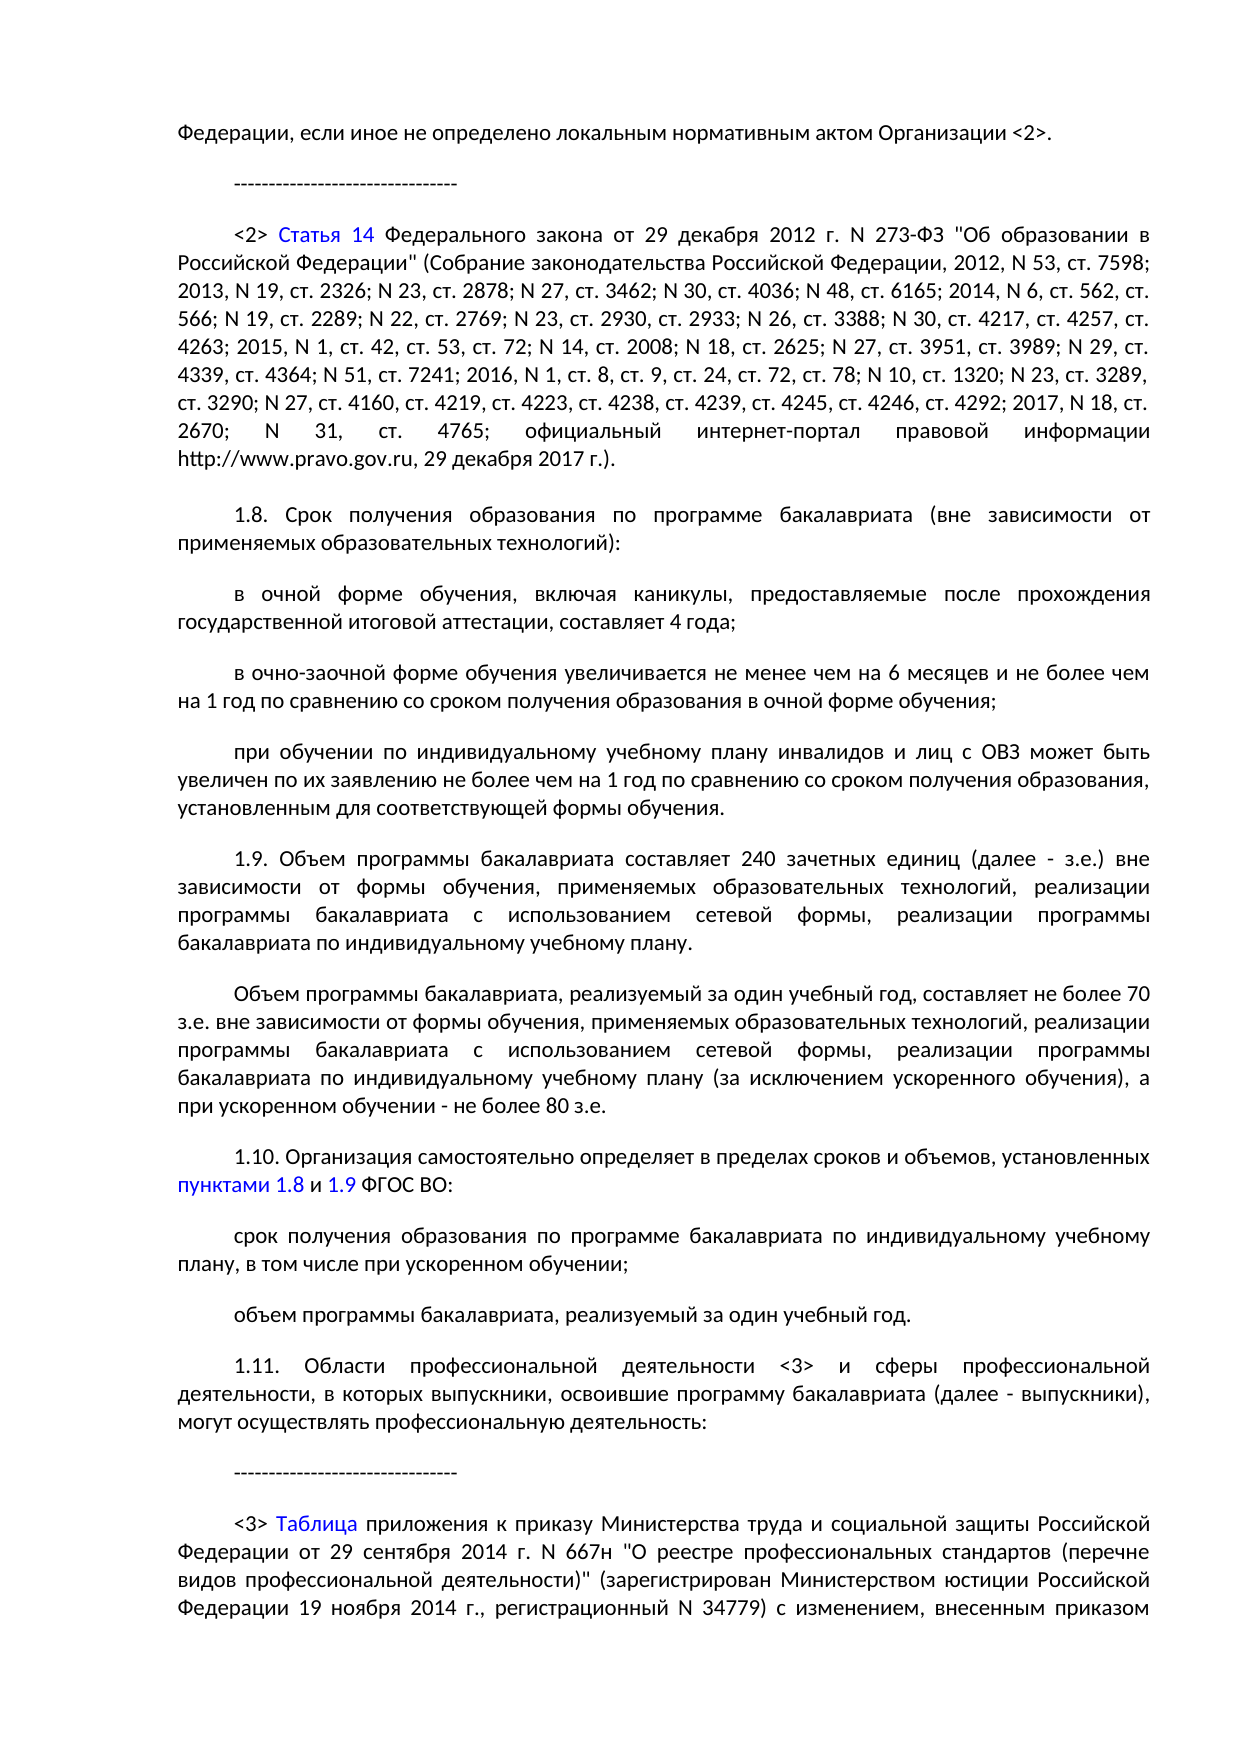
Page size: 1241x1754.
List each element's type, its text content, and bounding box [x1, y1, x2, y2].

text 1.8. Срок получения образования по программе бакалавриата (вне зависимости от применяемых образовательных технологий): [177, 500, 1152, 556]
text в очной форме обучения, включая каникулы, предоставляемые после прохождения государственной итоговой аттестации, составляет 4 года; [177, 579, 1152, 635]
text срок получения образования по программе бакалавриата по индивидуальному учебному плану, в том числе при ускоренном обучении; [177, 1221, 1152, 1277]
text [177, 1509, 1152, 1621]
text -------------------------------- [177, 1458, 1152, 1486]
text объем программы бакалавриата, реализуемый за один учебный год. [177, 1300, 1152, 1328]
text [177, 118, 1152, 146]
text -------------------------------- [177, 169, 1152, 197]
text Объем программы бакалавриата, реализуемый за один учебный год, составляет не более 70 з.е. вне зависимости от формы обучения, применяемых образовательных технологий, реализации программы бакалавриата с использованием сетевой формы, реализации программы бакалавриата по индивидуальному учебному плану (за исключением ускоренного обучения), а при ускоренном обучении - не более 80 з.е. [177, 979, 1152, 1119]
text 1.10. Организация самостоятельно определяет в пределах сроков и объемов, установленных пунктами 1.8 и 1.9 ФГОС ВО: [177, 1142, 1152, 1198]
text <2> Статья 14 Федерального закона от 29 декабря 2012 г. N 273-ФЗ "Об образовании в Российской Федерации" (Собрание законодательства Российской Федерации, 2012, N 53, ст. 7598; 2013, N 19, ст. 2326; N 23, ст. 2878; N 27, ст. 3462; N 30, ст. 4036; N 48, ст. 6165; 2014, N 6, ст. 562, ст. 566; N 19, ст. 2289; N 22, ст. 2769; N 23, ст. 2930, ст. 2933; N 26, ст. 3388; N 30, ст. 4217, ст. 4257, ст. 4263; 2015, N 1, ст. 42, ст. 53, ст. 72; N 14, ст. 2008; N 18, ст. 2625; N 27, ст. 3951, ст. 3989; N 29, ст. 4339, ст. 4364; N 51, ст. 7241; 2016, N 1, ст. 8, ст. 9, ст. 24, ст. 72, ст. 78; N 10, ст. 1320; N 23, ст. 3289, ст. 3290; N 27, ст. 4160, ст. 4219, ст. 4223, ст. 4238, ст. 4239, ст. 4245, ст. 4246, ст. 4292; 2017, N 18, ст. 2670; N 31, ст. 4765; официальный интернет-портал правовой информации http://www.pravo.gov.ru, 29 декабря 2017 г.). [177, 220, 1152, 472]
text в очно-заочной форме обучения увеличивается не менее чем на 6 месяцев и не более чем на 1 год по сравнению со сроком получения образования в очной форме обучения; [177, 658, 1152, 714]
text при обучении по индивидуальному учебному плану инвалидов и лиц с ОВЗ может быть увеличен по их заявлению не более чем на 1 год по сравнению со сроком получения образования, установленным для соответствующей формы обучения. [177, 737, 1152, 821]
text 1.11. Области профессиональной деятельности <3> и сферы профессиональной деятельности, в которых выпускники, освоившие программу бакалавриата (далее - выпускники), могут осуществлять профессиональную деятельность: [177, 1351, 1152, 1435]
text 1.9. Объем программы бакалавриата составляет 240 зачетных единиц (далее - з.е.) вне зависимости от формы обучения, применяемых образовательных технологий, реализации программы бакалавриата с использованием сетевой формы, реализации программы бакалавриата по индивидуальному учебному плану. [177, 844, 1152, 956]
